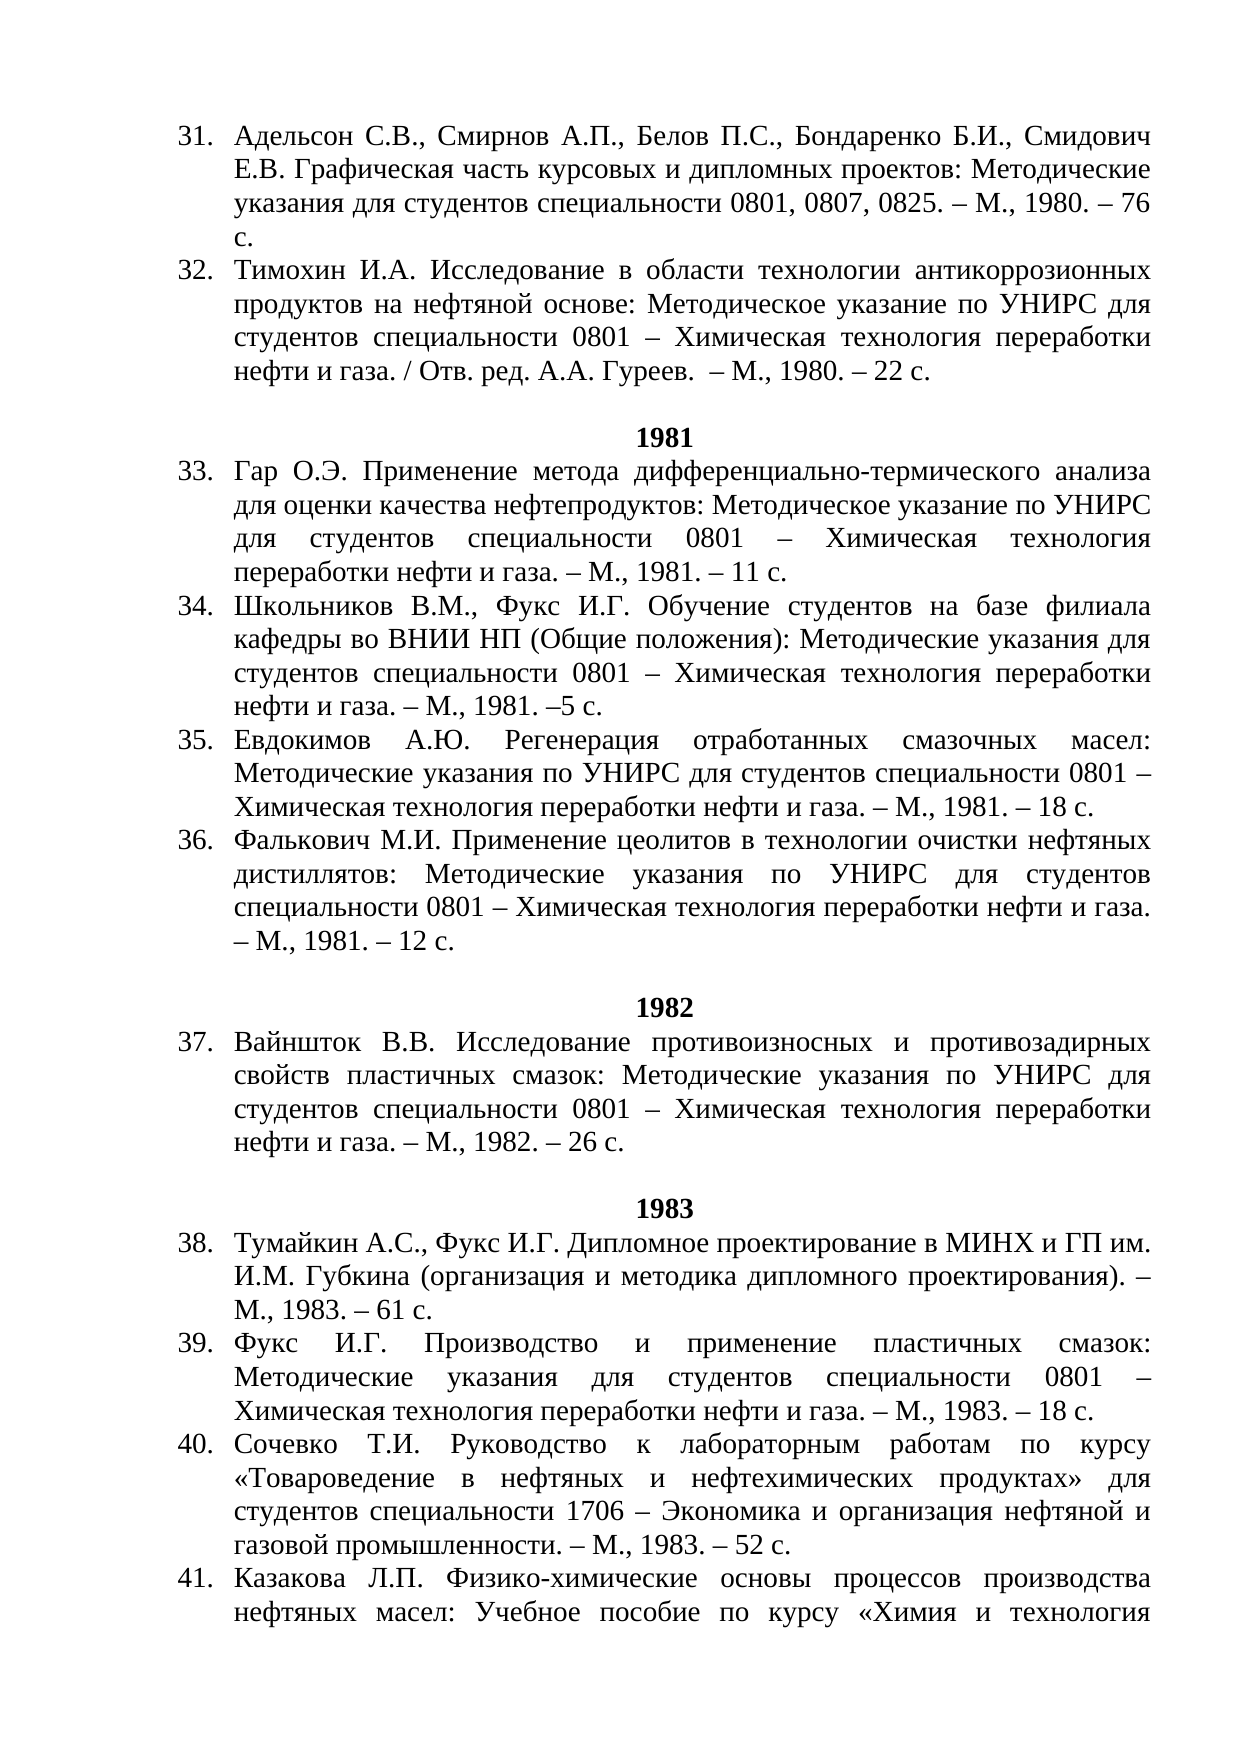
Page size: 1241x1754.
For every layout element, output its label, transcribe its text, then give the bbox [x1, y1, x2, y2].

list Гар О.Э. Применение метода дифференциально-термического анализа для оценки качества нефтепродуктов: Методическое указание по УНИРС для студентов специальности 0801 – Химическая технология переработки нефти и газа. – М., 1981. – 11 с. [177, 453, 1152, 588]
list Фалькович М.И. Применение цеолитов в технологии очистки нефтяных дистиллятов: Методические указания по УНИРС для студентов специальности 0801 – Химическая технология переработки нефти и газа. – М., 1981. – 12 с. [177, 822, 1152, 957]
text 1982 [177, 990, 1152, 1024]
text 1983 [177, 1191, 1152, 1225]
text 1981 [177, 420, 1152, 453]
list Сочевко Т.И. Руководство к лабораторным работам по курсу «Товароведение в нефтяных и нефтехимических продуктах» для студентов специальности 1706 – Экономика и организация нефтяной и газовой промышленности. – М., 1983. – 52 с. [177, 1426, 1152, 1560]
list Тумайкин А.С., Фукс И.Г. Дипломное проектирование в МИНХ и ГП им. И.М. Губкина (организация и методика дипломного проектирования). – М., 1983. – 61 с. [177, 1225, 1152, 1326]
list Евдокимов А.Ю. Регенерация отработанных смазочных масел: Методические указания по УНИРС для студентов специальности 0801 – Химическая технология переработки нефти и газа. – М., 1981. – 18 с. [177, 722, 1152, 822]
list Школьников В.М., Фукс И.Г. Обучение студентов на базе филиала кафедры во ВНИИ НП (Общие положения): Методические указания для студентов специальности 0801 – Химическая технология переработки нефти и газа. – М., 1981. –5 с. [177, 588, 1152, 722]
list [177, 1560, 1152, 1627]
list Фукс И.Г. Производство и применение пластичных смазок: Методические указания для студентов специальности 0801 – Химическая технология переработки нефти и газа. – М., 1983. – 18 с. [177, 1326, 1152, 1426]
list Адельсон С.В., Смирнов А.П., Белов П.С., Бондаренко Б.И., Смидович Е.В. Графическая часть курсовых и дипломных проектов: Методические указания для студентов специальности 0801, 0807, 0825. – М., 1980. – 76 с. [177, 118, 1152, 252]
list Вайншток В.В. Исследование противоизносных и противозадирных свойств пластичных смазок: Методические указания по УНИРС для студентов специальности 0801 – Химическая технология переработки нефти и газа. – М., 1982. – 26 с. [177, 1024, 1152, 1158]
list Тимохин И.А. Исследование в области технологии антикоррозионных продуктов на нефтяной основе: Методическое указание по УНИРС для студентов специальности 0801 – Химическая технология переработки нефти и газа. / Отв. ред. А.А. Гуреев. – М., 1980. – 22 с. [177, 252, 1152, 386]
